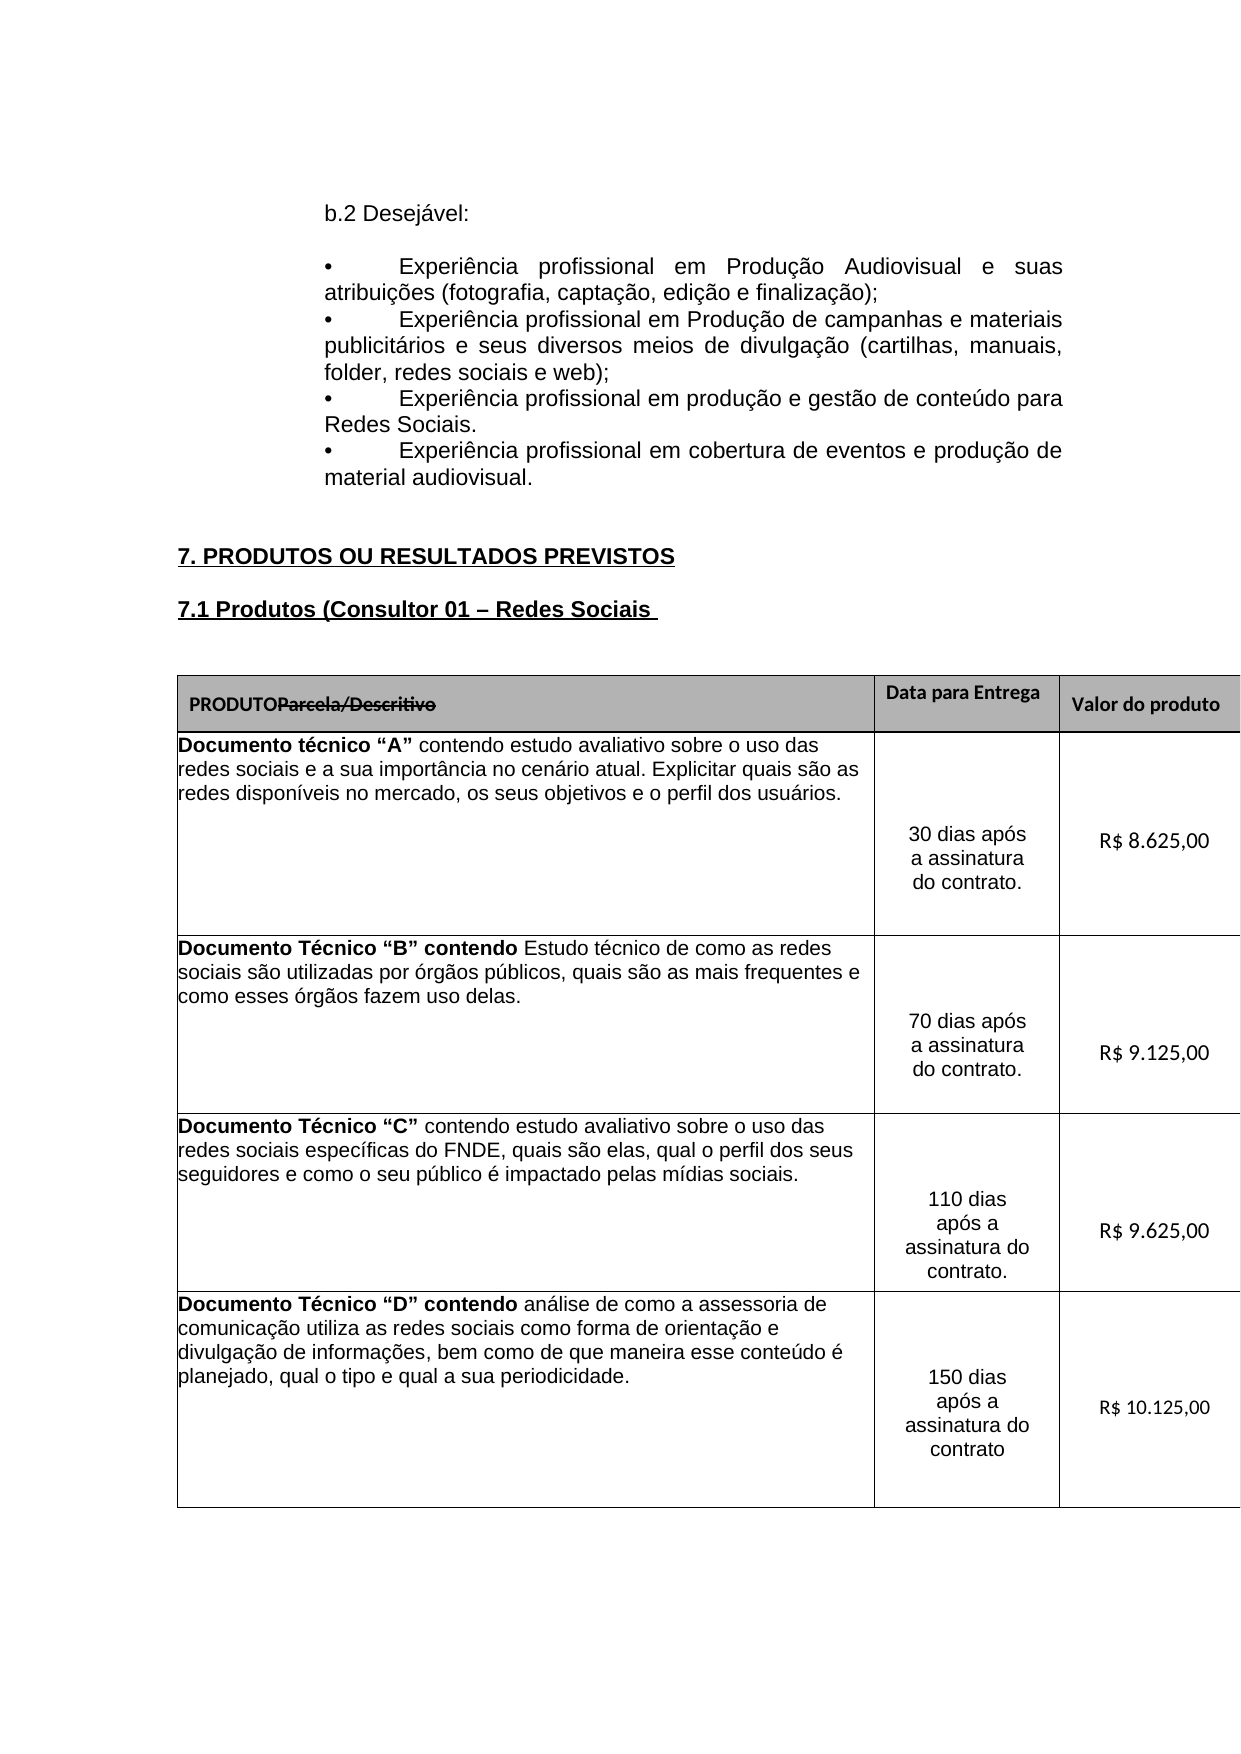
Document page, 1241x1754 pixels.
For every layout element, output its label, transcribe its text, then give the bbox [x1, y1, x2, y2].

table_cell Documento Técnico “C” contendo estudo avaliativo sobre o uso das redes sociais específicas do FNDE, quais são elas, qual o perfil dos seus seguidores e como o seu público é impactado pelas mídias sociais. [178, 1114, 874, 1291]
table_cell R$ 8.625,00 [1060, 733, 1240, 935]
text • Experiência profissional em produção e gestão de conteúdo para Redes Sociais. [324, 385, 1063, 437]
table_cell R$ 10.125,00 [1060, 1292, 1240, 1507]
table_cell Documento Técnico “D” contendo análise de como a assessoria de comunicação utiliza as redes sociais como forma de orientação e divulgação de informações, bem como de que maneira esse conteúdo é planejado, qual o tipo e qual a sua periodicidade. [178, 1292, 874, 1507]
table_cell 70 dias após a assinatura do contrato. [875, 936, 1059, 1113]
table_header Valor do produto [1060, 676, 1240, 731]
table_cell 150 dias após a assinatura do contrato [875, 1292, 1059, 1507]
text b.2 Desejável: [324, 200, 1063, 227]
text • Experiência profissional em Produção de campanhas e materiais publicitários e seus diversos meios de divulgação (cartilhas, manuais, folder, redes sociais e web); [324, 306, 1063, 385]
table_cell 30 dias após a assinatura do contrato. [875, 733, 1059, 935]
text • Experiência profissional em Produção Audiovisual e suas atribuições (fotografia, captação, edição e finalização); [324, 253, 1063, 306]
table_cell R$ 9.125,00 [1060, 936, 1240, 1113]
text • Experiência profissional em cobertura de eventos e produção de material audiovisual. [324, 437, 1063, 490]
table_header PRODUTOParcela/Descritivo [178, 676, 874, 731]
text 7. PRODUTOS OU RESULTADOS PREVISTOS [177, 543, 1063, 569]
table_cell 110 dias após a assinatura do contrato. [875, 1114, 1059, 1291]
table_cell Documento técnico “A” contendo estudo avaliativo sobre o uso das redes sociais e a sua importância no cenário atual. Explicitar quais são as redes disponíveis no mercado, os seus objetivos e o perfil dos usuários. [178, 733, 874, 935]
table_header Data para Entrega [875, 676, 1059, 731]
table_cell R$ 9.625,00 [1060, 1114, 1240, 1291]
text 7.1 Produtos (Consultor 01 – Redes Sociais [177, 596, 1063, 622]
table_cell Documento Técnico “B” contendo Estudo técnico de como as redes sociais são utilizadas por órgãos públicos, quais são as mais frequentes e como esses órgãos fazem uso delas. [178, 936, 874, 1113]
